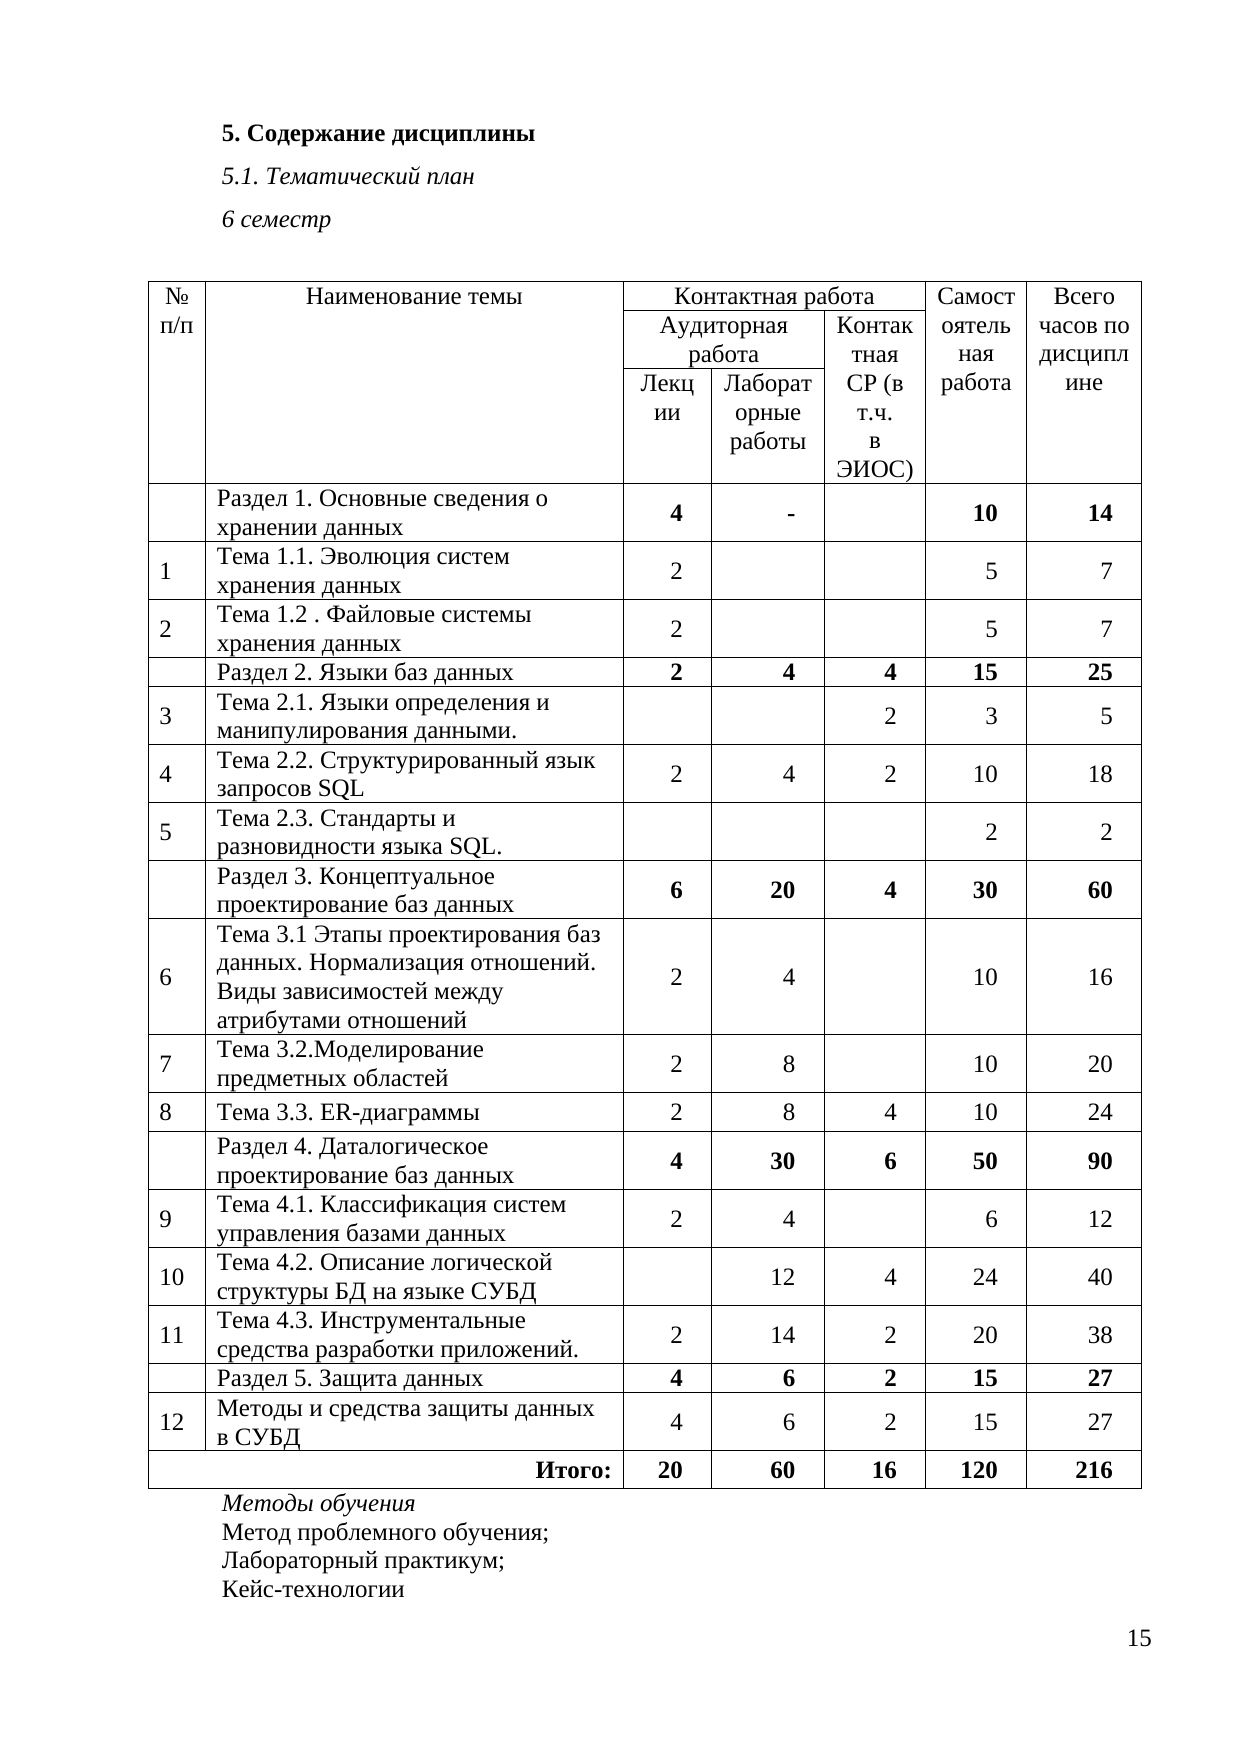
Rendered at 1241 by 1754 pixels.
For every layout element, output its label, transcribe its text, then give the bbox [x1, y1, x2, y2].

table_cell [825, 600, 925, 657]
table_cell 3 [149, 687, 205, 744]
table_cell 15 [926, 1393, 1026, 1450]
table_cell [149, 1132, 205, 1189]
table_cell 2 [1027, 803, 1141, 860]
table_cell 27 [1027, 1393, 1141, 1450]
table_cell 2 [149, 600, 205, 657]
table_cell 120 [926, 1451, 1026, 1487]
table_cell [825, 919, 925, 1034]
table_cell 30 [712, 1132, 824, 1189]
table_cell Итого: [149, 1451, 623, 1487]
table_cell 2 [825, 1393, 925, 1450]
table_cell 4 [712, 745, 824, 802]
table_cell 40 [1027, 1248, 1141, 1305]
table_cell [825, 803, 925, 860]
table_cell 14 [712, 1306, 824, 1363]
table_cell Тема 1.1. Эволюция систем хранения данных [206, 542, 623, 599]
table_cell [149, 861, 205, 918]
table_cell [624, 687, 711, 744]
table_cell Лабораторные работы [712, 369, 824, 483]
table_cell 2 [825, 687, 925, 744]
table_cell 3 [926, 687, 1026, 744]
table_cell 2 [926, 803, 1026, 860]
table_cell Тема 2.3. Стандарты и разновидности языка SQL. [206, 803, 623, 860]
table_cell 2 [624, 1306, 711, 1363]
text 5.1. Тематический план [148, 161, 1152, 190]
table_cell [624, 803, 711, 860]
table_cell 5 [926, 600, 1026, 657]
table_cell 10 [926, 484, 1026, 541]
table_cell 2 [624, 1093, 711, 1131]
table_cell 7 [1027, 542, 1141, 599]
table_cell 2 [624, 600, 711, 657]
table_cell 10 [926, 919, 1026, 1034]
table_header № п/п [149, 282, 205, 483]
table_cell 24 [1027, 1093, 1141, 1131]
table_cell [825, 484, 925, 541]
table_cell 8 [712, 1035, 824, 1092]
table_cell 9 [149, 1190, 205, 1247]
table_cell 7 [1027, 600, 1141, 657]
table_cell 2 [624, 745, 711, 802]
table_cell Контактная СР (в т.ч. в ЭИОС) [825, 311, 925, 483]
table_cell Раздел 3. Концептуальное проектирование баз данных [206, 861, 623, 918]
table_cell - [712, 484, 824, 541]
table_cell 20 [1027, 1035, 1141, 1092]
table_cell 4 [825, 861, 925, 918]
table_cell [712, 600, 824, 657]
table_cell 1 [149, 542, 205, 599]
table_cell 4 [712, 658, 824, 686]
table_cell 25 [1027, 658, 1141, 686]
table_cell 6 [926, 1190, 1026, 1247]
table_cell Лекции [624, 369, 711, 483]
table_cell 15 [926, 658, 1026, 686]
table_cell Тема 2.1. Языки определения и манипулирования данными. [206, 687, 623, 744]
table_cell [149, 1364, 205, 1392]
table_cell 2 [624, 658, 711, 686]
table_cell 18 [1027, 745, 1141, 802]
table_cell [149, 484, 205, 541]
text Метод проблемного обучения; [148, 1517, 1152, 1546]
table_cell 20 [712, 861, 824, 918]
table_cell 15 [926, 1364, 1026, 1392]
text Кейс-технологии [148, 1574, 1152, 1603]
table_cell 2 [624, 542, 711, 599]
table_cell 10 [926, 1093, 1026, 1131]
table_header Наименование темы [206, 282, 623, 483]
table_cell 2 [624, 1035, 711, 1092]
table_cell [825, 1035, 925, 1092]
table_cell 8 [149, 1093, 205, 1131]
table_header Контактная работа [624, 282, 925, 310]
table_cell [624, 1248, 711, 1305]
table_cell 4 [825, 1093, 925, 1131]
table_cell 6 [149, 919, 205, 1034]
table_cell 12 [1027, 1190, 1141, 1247]
table_cell 16 [825, 1451, 925, 1487]
table_cell 60 [1027, 861, 1141, 918]
table_cell Тема 4.3. Инструментальные средства разработки приложений. [206, 1306, 623, 1363]
table_cell 27 [1027, 1364, 1141, 1392]
table_cell 2 [825, 1364, 925, 1392]
table_cell 4 [624, 1364, 711, 1392]
table_cell 2 [624, 1190, 711, 1247]
table_cell [712, 803, 824, 860]
table_cell Тема 4.1. Классификация систем управления базами данных [206, 1190, 623, 1247]
table_cell 12 [149, 1393, 205, 1450]
table_cell 24 [926, 1248, 1026, 1305]
text 5. Содержание дисциплины [148, 118, 1152, 147]
table_cell Раздел 4. Даталогическое проектирование баз данных [206, 1132, 623, 1189]
table_cell Раздел 5. Защита данных [206, 1364, 623, 1392]
text 6 семестр [148, 204, 1152, 233]
table_cell 6 [825, 1132, 925, 1189]
table_cell 4 [712, 1190, 824, 1247]
table_cell 50 [926, 1132, 1026, 1189]
table_cell 7 [149, 1035, 205, 1092]
table_cell 20 [624, 1451, 711, 1487]
table_cell 8 [712, 1093, 824, 1131]
table_cell 6 [712, 1393, 824, 1450]
table_cell 4 [624, 484, 711, 541]
table_cell 2 [825, 1306, 925, 1363]
table_cell 11 [149, 1306, 205, 1363]
table_cell 90 [1027, 1132, 1141, 1189]
table_cell [825, 542, 925, 599]
table_cell 216 [1027, 1451, 1141, 1487]
table_cell 30 [926, 861, 1026, 918]
table_cell Тема 1.2 . Файловые системы хранения данных [206, 600, 623, 657]
table_cell 4 [825, 1248, 925, 1305]
table_cell [149, 658, 205, 686]
table_cell Аудиторная работа [624, 311, 824, 368]
table_cell 10 [149, 1248, 205, 1305]
table_cell 2 [624, 919, 711, 1034]
table_cell 10 [926, 745, 1026, 802]
table_cell 10 [926, 1035, 1026, 1092]
table_cell [712, 687, 824, 744]
table_cell Тема 2.2. Структурированный язык запросов SQL [206, 745, 623, 802]
table_cell 60 [712, 1451, 824, 1487]
table_cell [825, 1190, 925, 1247]
table_cell 12 [712, 1248, 824, 1305]
text Лабораторный практикум; [148, 1546, 1152, 1574]
table_cell Тема 4.2. Описание логической структуры БД на языке СУБД [206, 1248, 623, 1305]
table_cell Тема 3.2.Моделирование предметных областей [206, 1035, 623, 1092]
table_cell 5 [1027, 687, 1141, 744]
table_cell 4 [712, 919, 824, 1034]
table_cell 6 [712, 1364, 824, 1392]
table_header Всего часов по дисциплине [1027, 282, 1141, 483]
table_cell 4 [624, 1132, 711, 1189]
table_cell 4 [825, 658, 925, 686]
table_cell 4 [624, 1393, 711, 1450]
table_cell 5 [149, 803, 205, 860]
text Методы обучения [148, 1488, 1152, 1517]
table_cell Методы и средства защиты данных в СУБД [206, 1393, 623, 1450]
table_cell 2 [825, 745, 925, 802]
table_cell 38 [1027, 1306, 1141, 1363]
table_cell [712, 542, 824, 599]
table_cell 20 [926, 1306, 1026, 1363]
table_cell 5 [926, 542, 1026, 599]
table_cell 14 [1027, 484, 1141, 541]
table_header Самостоятельная работа [926, 282, 1026, 483]
table_cell 16 [1027, 919, 1141, 1034]
table_cell Тема 3.1 Этапы проектирования баз данных. Нормализация отношений. Виды зависимостей между атрибутами отношений [206, 919, 623, 1034]
table_cell 6 [624, 861, 711, 918]
table_cell 4 [149, 745, 205, 802]
table_cell Раздел 2. Языки баз данных [206, 658, 623, 686]
table_cell Раздел 1. Основные сведения о хранении данных [206, 484, 623, 541]
table_cell Тема 3.3. ER-диаграммы [206, 1093, 623, 1131]
